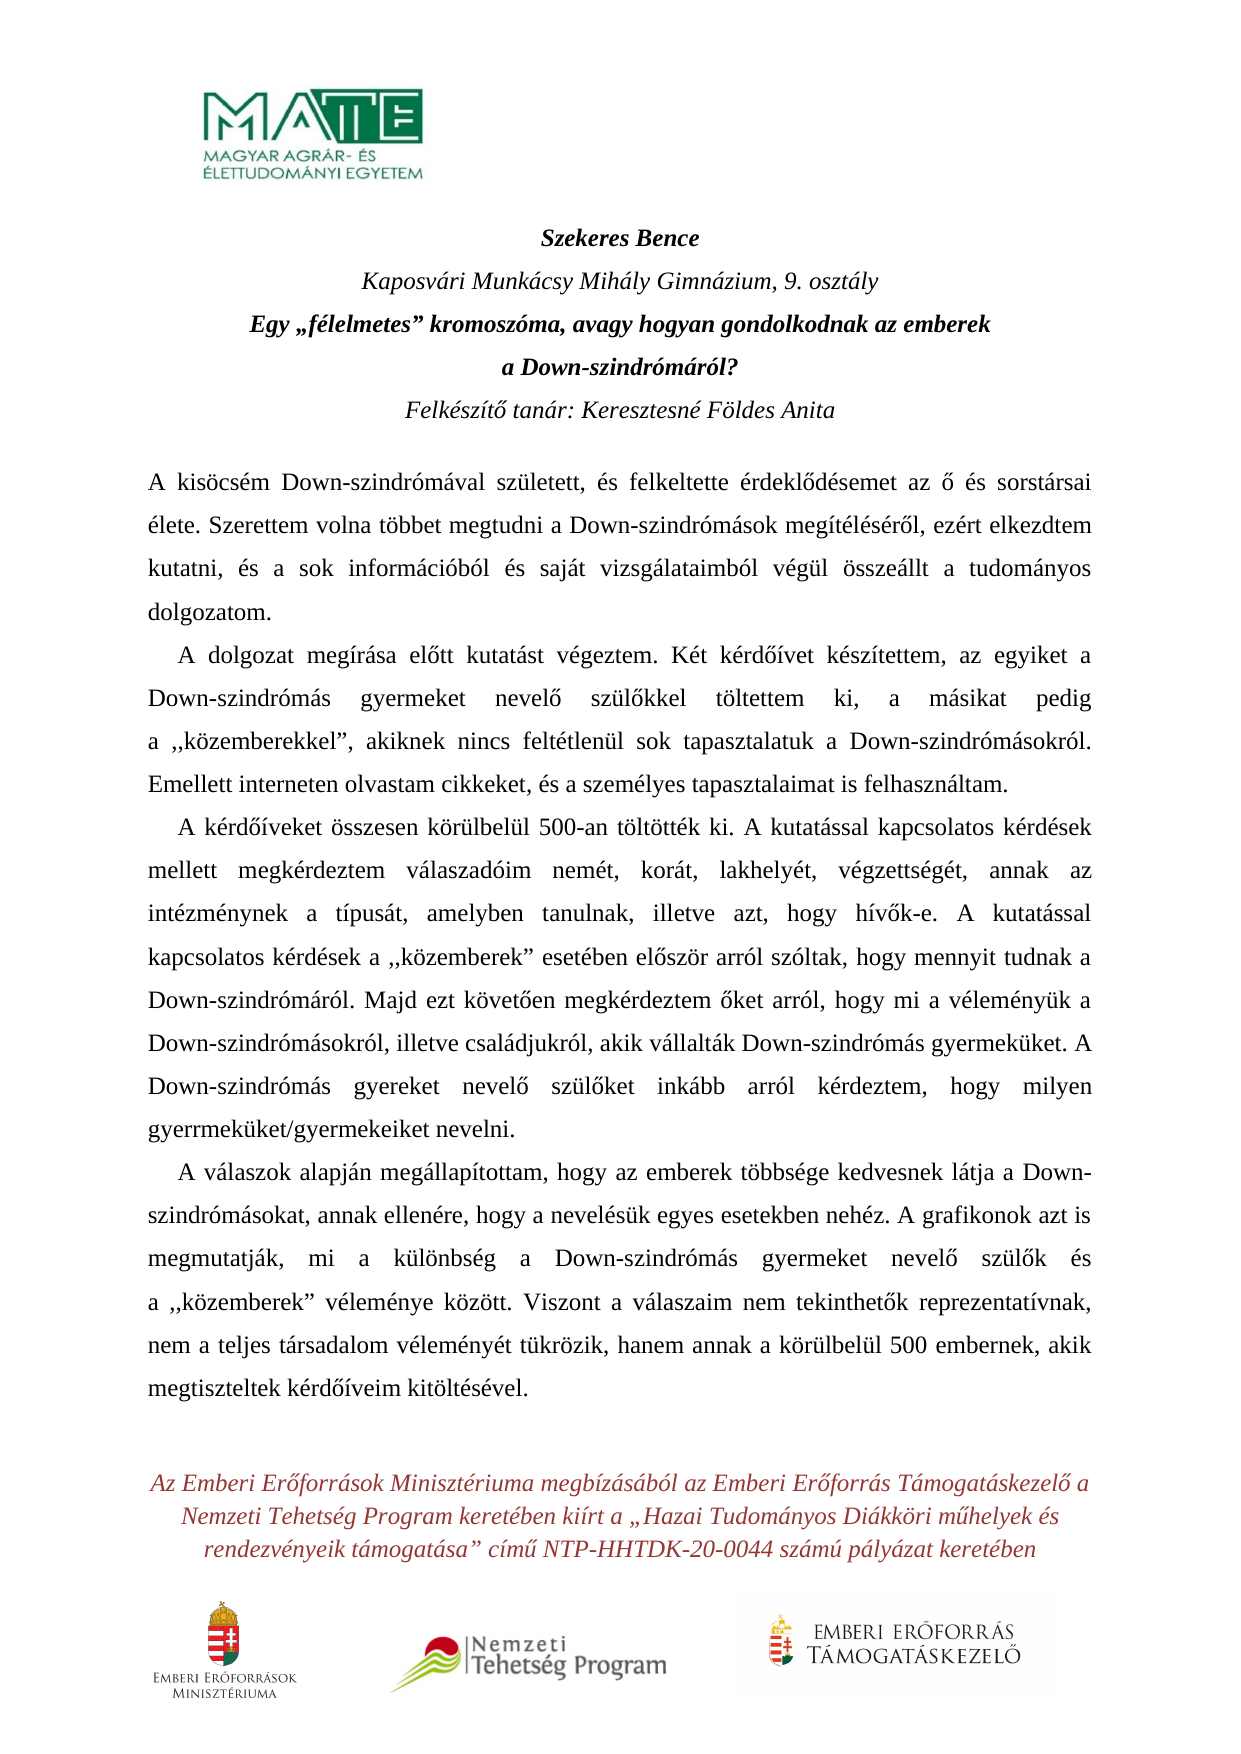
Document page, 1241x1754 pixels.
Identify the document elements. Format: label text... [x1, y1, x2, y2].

text A kisöcsém Down-szindrómával született, és felkeltette érdeklődésemet az ő és sorstársai élete. Szerettem volna többet megtudni a Down-szindrómások megítéléséről, ezért elkezdtem kutatni, és a sok információból és saját vizsgálataimból végül összeállt a tudományos dolgozatom. [148, 467, 1093, 625]
picture [730, 1587, 1058, 1701]
picture [379, 1625, 679, 1701]
text A válaszok alapján megállapítottam, hogy az emberek többsége kedvesnek látja a Down-szindrómásokat, annak ellenére, hogy a nevelésük egyes esetekben nehéz. A grafikonok azt is megmutatják, mi a különbség a Down-szindrómás gyermeket nevelő szülők és a ,,közemberek” véleménye között. Viszont a válaszaim nem tekinthetők reprezentatívnak, nem a teljes társadalom véleményét tükrözik, hanem annak a körülbelül 500 embernek, akik megtiszteltek kérdőíveim kitöltésével. [148, 1157, 1093, 1402]
text Felkészítő tanár: Keresztesné Földes Anita [148, 395, 1093, 424]
text a Down-szindrómáról? [148, 352, 1093, 381]
text A dolgozat megírása előtt kutatást végeztem. Két kérdőívet készítettem, az egyiket a Down-szindrómás gyermeket nevelő szülőkkel töltettem ki, a másikat pedig a ,,közemberekkel”, akiknek nincs feltétlenül sok tapasztalatuk a Down-szindrómásokról. Emellett interneten olvastam cikkeket, és a személyes tapasztalaimat is felhasználtam. [148, 640, 1093, 798]
text Szekeres Bence [148, 223, 1093, 252]
picture [147, 44, 479, 223]
text A kérdőíveket összesen körülbelül 500-an töltötték ki. A kutatással kapcsolatos kérdések mellett megkérdeztem válaszadóim nemét, korát, lakhelyét, végzettségét, annak az intézménynek a típusát, amelyben tanulnak, illetve azt, hogy hívők-e. A kutatással kapcsolatos kérdések a ,,közemberek” esetében először arról szóltak, hogy mennyit tudnak a Down-szindrómáról. Majd ezt követően megkérdeztem őket arról, hogy mi a véleményük a Down-szindrómásokról, illetve családjukról, akik vállalták Down-szindrómás gyermeküket. A Down-szindrómás gyereket nevelő szülőket inkább arról kérdeztem, hogy milyen gyerrmeküket/gyermekeiket nevelni. [148, 812, 1093, 1143]
text Egy „félelmetes” kromoszóma, avagy hogyan gondolkodnak az emberek [148, 309, 1093, 338]
picture [152, 1601, 297, 1701]
text Kaposvári Munkácsy Mihály Gimnázium, 9. osztály [148, 266, 1093, 295]
